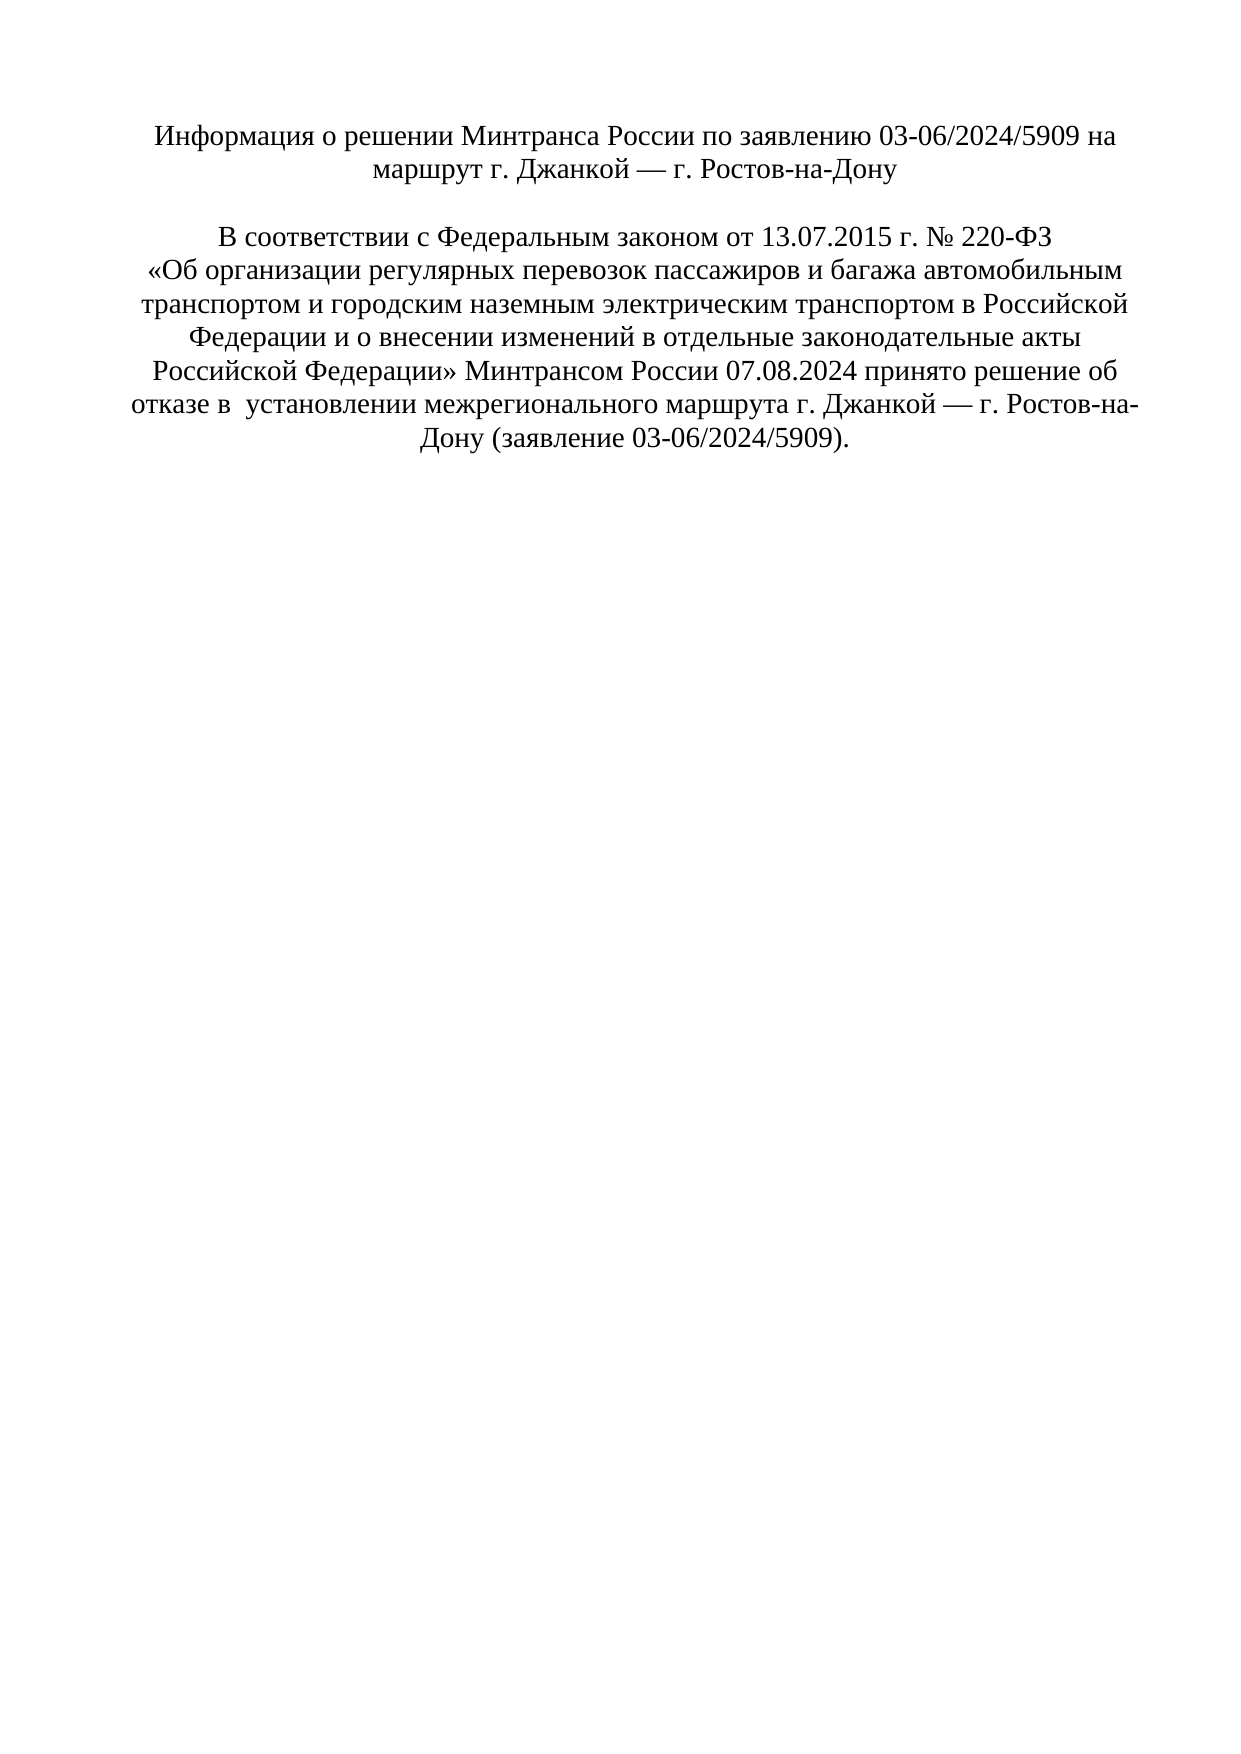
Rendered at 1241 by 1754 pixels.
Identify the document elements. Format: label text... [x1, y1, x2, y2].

text В соответствии с Федеральным законом от 13.07.2015 г. № 220-ФЗ «Об организации регулярных перевозок пассажиров и багажа автомобильным транспортом и городским наземным электрическим транспортом в Российской Федерации и о внесении изменений в отдельные законодательные акты Российской Федерации» Минтрансом России 07.08.2024 принято решение об отказе в установлении межрегионального маршрута г. Джанкой — г. Ростов-на-Дону (заявление 03-06/2024/5909). [118, 219, 1152, 453]
text Информация о решении Минтранса России по заявлению 03-06/2024/5909 на маршрут г. Джанкой — г. Ростов-на-Дону [118, 118, 1152, 185]
